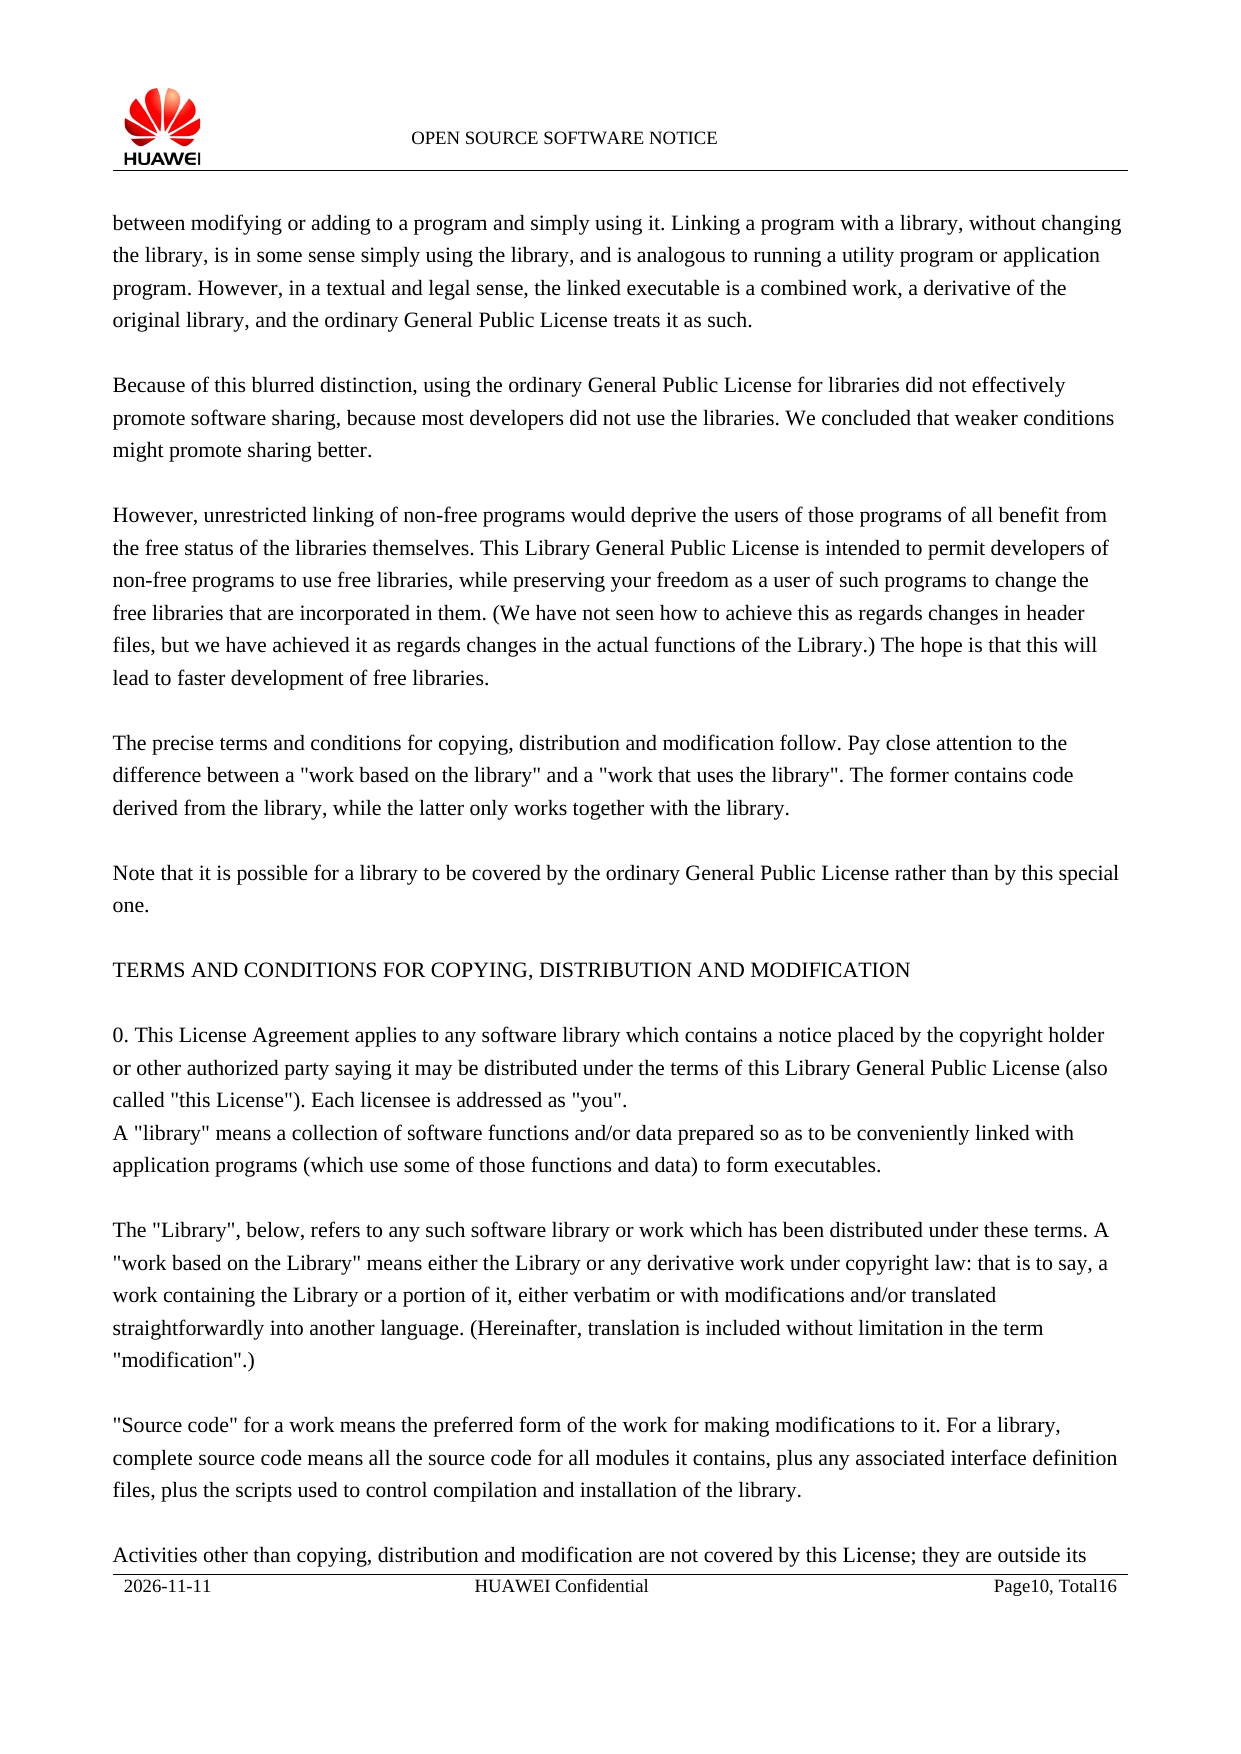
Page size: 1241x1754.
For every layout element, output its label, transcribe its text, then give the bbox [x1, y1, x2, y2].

picture [124, 88, 201, 165]
